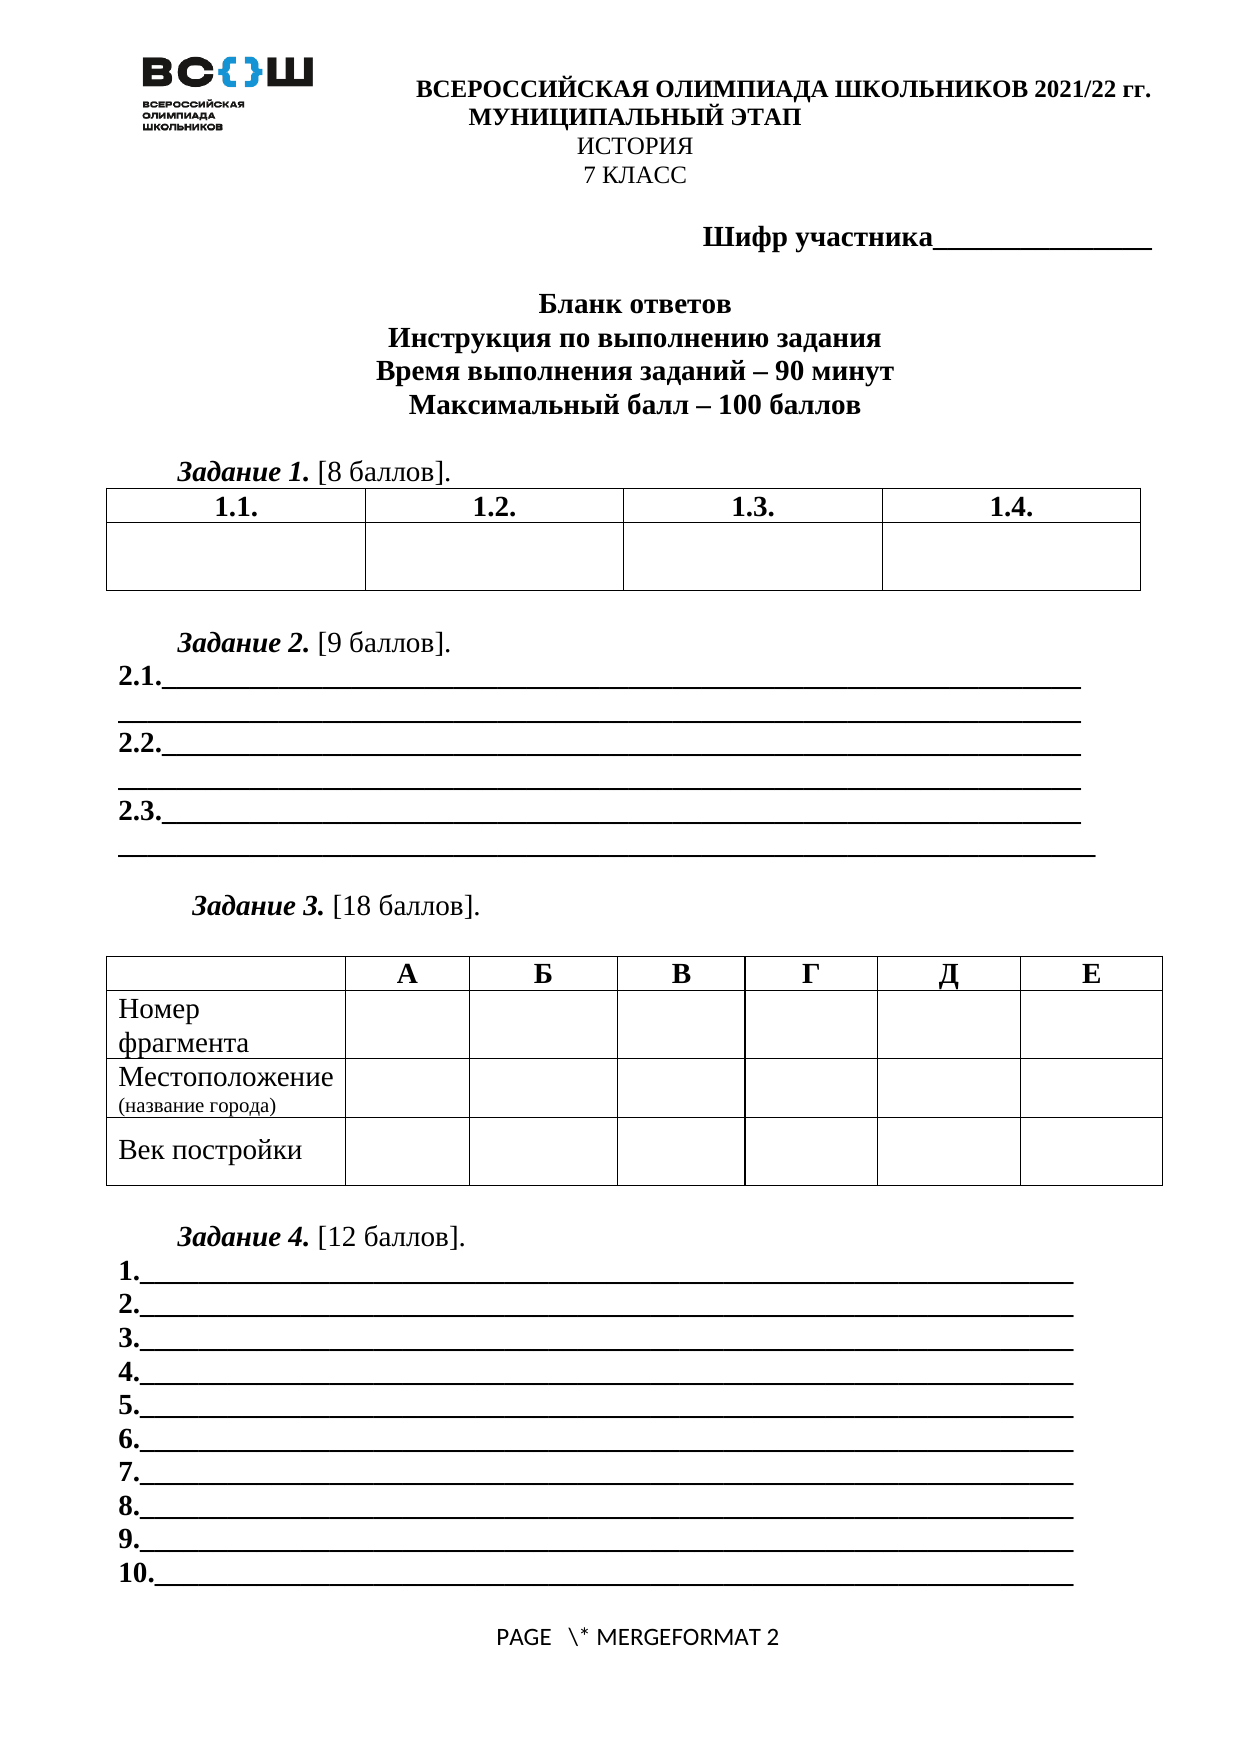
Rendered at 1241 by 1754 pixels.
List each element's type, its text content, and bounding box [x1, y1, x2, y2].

text Задание 4. [12 баллов]. [118, 1219, 1152, 1253]
text 2.3._______________________________________________________________ [118, 793, 1152, 826]
table_cell [470, 1118, 617, 1185]
text Шифр участника_______________ [118, 219, 1152, 253]
table_header Г [746, 957, 877, 990]
text 7.________________________________________________________________ [118, 1454, 1152, 1488]
table_header 1.2. [366, 489, 623, 522]
text 2.2._______________________________________________________________ [118, 726, 1152, 759]
table_cell [878, 1059, 1020, 1117]
text 5.________________________________________________________________ [118, 1387, 1152, 1421]
table_cell [883, 523, 1140, 590]
table_cell [1021, 1059, 1162, 1117]
text 8.________________________________________________________________ [118, 1488, 1152, 1521]
table_header А [346, 957, 469, 990]
table_cell Век постройки [107, 1118, 345, 1185]
table_cell [1021, 991, 1162, 1058]
table_header 1.4. [883, 489, 1140, 522]
table_header В [618, 957, 744, 990]
table_cell [618, 1059, 744, 1117]
table_header 1.3. [624, 489, 882, 522]
text 10._______________________________________________________________ [118, 1555, 1152, 1588]
table_cell [878, 991, 1020, 1058]
text 3.________________________________________________________________ [118, 1320, 1152, 1354]
text Задание 2. [9 баллов]. [118, 625, 1152, 658]
table_header Д [878, 957, 1020, 990]
text __________________________________________________________________ [118, 692, 1152, 726]
table_cell [1021, 1118, 1162, 1185]
table_cell Номер фрагмента [107, 991, 345, 1058]
table_header Е [1021, 957, 1162, 990]
text 6.________________________________________________________________ [118, 1421, 1152, 1454]
table_cell [470, 1059, 617, 1117]
text __________________________________________________________________ [118, 759, 1152, 793]
table_cell [346, 1118, 469, 1185]
table_cell [107, 523, 365, 590]
text 2.________________________________________________________________ [118, 1287, 1152, 1320]
table_header Б [470, 957, 617, 990]
table_cell [624, 523, 882, 590]
text Инструкция по выполнению задания [118, 320, 1152, 353]
table_cell [366, 523, 623, 590]
table_header 1.1. [107, 489, 365, 522]
table_cell [618, 991, 744, 1058]
table_cell [746, 991, 877, 1058]
text 1.________________________________________________________________ [118, 1253, 1152, 1287]
table_header [107, 957, 345, 990]
table_cell [878, 1118, 1020, 1185]
table_cell [346, 1059, 469, 1117]
text Задание 1. [8 баллов]. [118, 454, 1152, 488]
table_cell [746, 1118, 877, 1185]
table_cell [618, 1118, 744, 1185]
text ___________________________________________________________________ [118, 826, 1152, 860]
text 4.________________________________________________________________ [118, 1354, 1152, 1387]
text 9.________________________________________________________________ [118, 1521, 1152, 1555]
text Время выполнения заданий – 90 минут [118, 353, 1152, 387]
text 2.1._______________________________________________________________ [118, 658, 1152, 692]
text Бланк ответов [118, 286, 1152, 320]
table_cell [470, 991, 617, 1058]
text Задание 3. [18 баллов]. [118, 888, 1152, 922]
table_cell [746, 1059, 877, 1117]
text Максимальный балл – 100 баллов [118, 387, 1152, 421]
table_cell [346, 991, 469, 1058]
table_cell Местоположение (название города) [107, 1059, 345, 1117]
